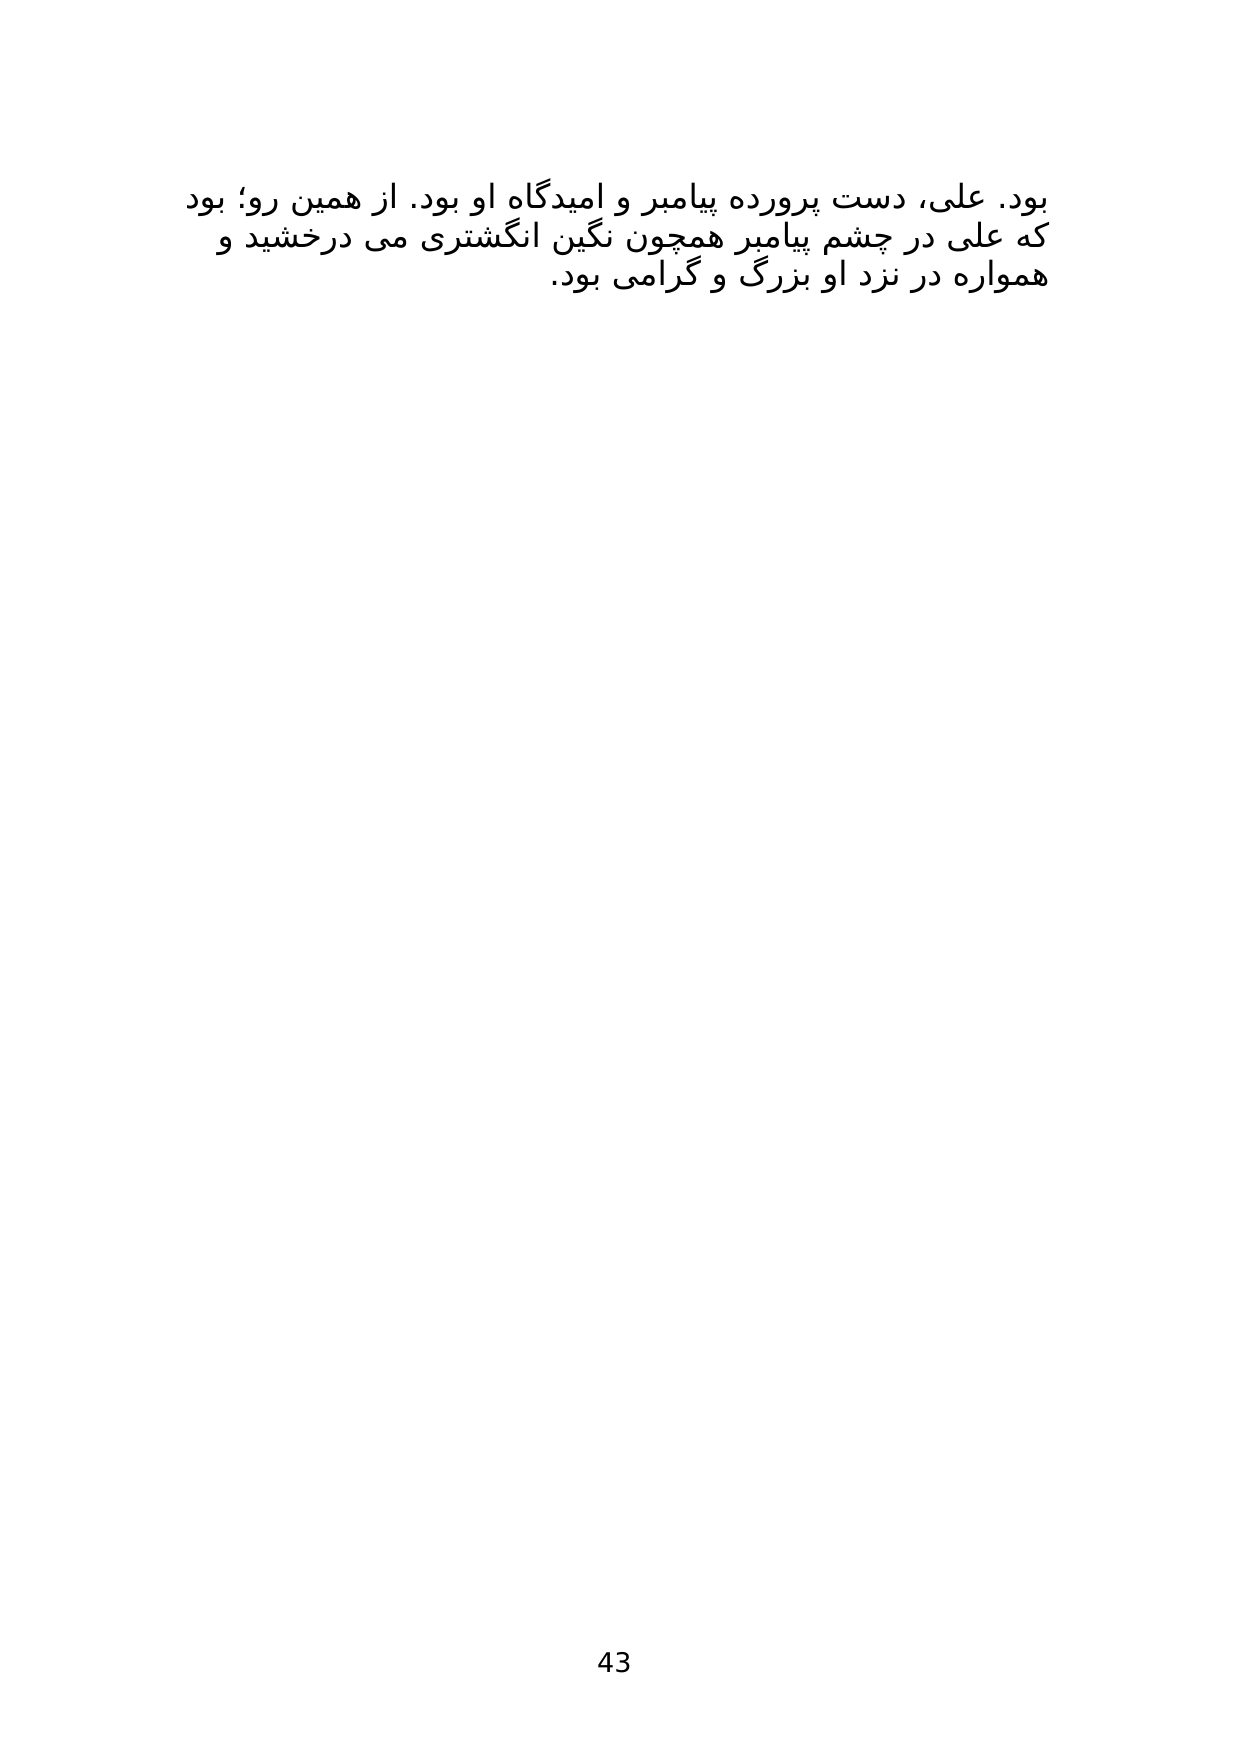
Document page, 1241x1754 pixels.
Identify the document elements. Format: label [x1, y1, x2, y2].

text [178, 177, 1050, 294]
